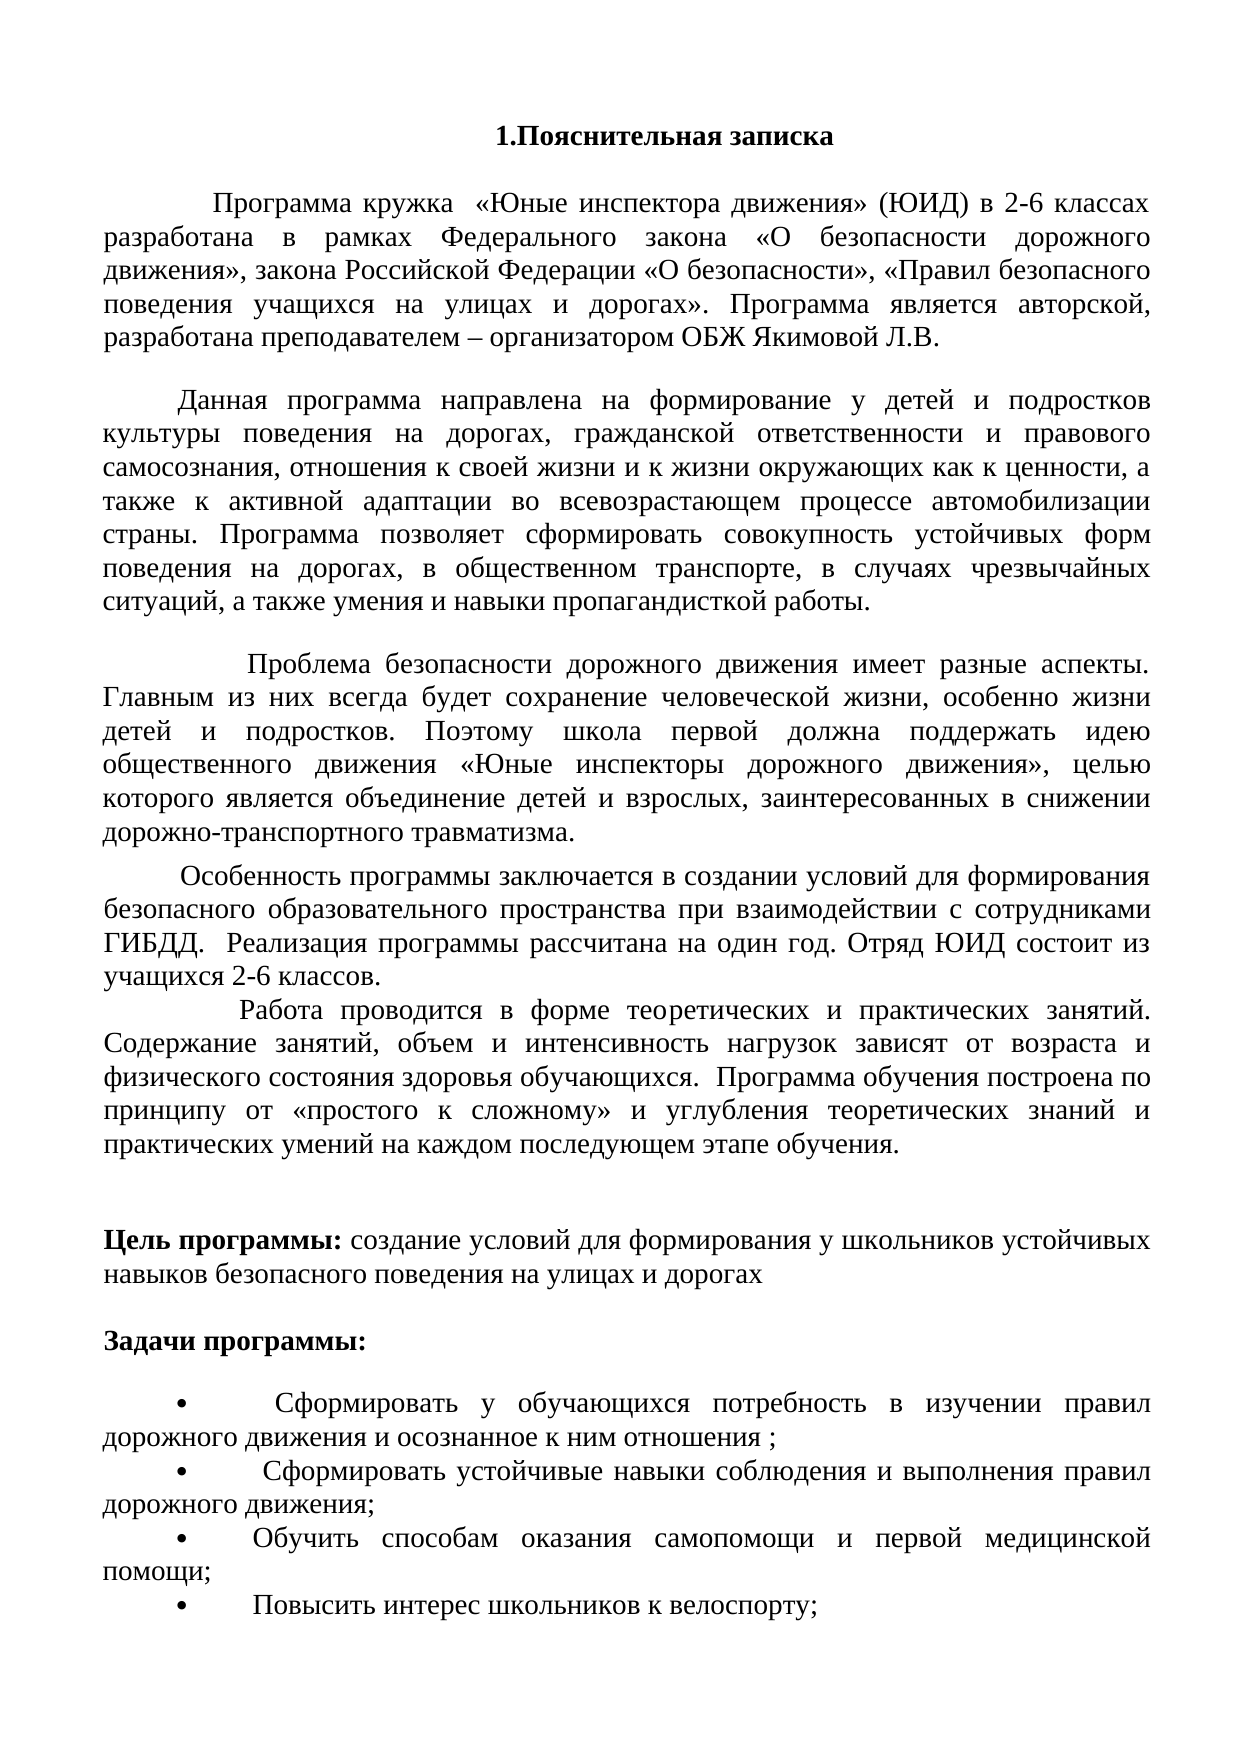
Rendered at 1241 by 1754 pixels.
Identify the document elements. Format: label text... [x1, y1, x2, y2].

text Программа кружка «Юные инспектора движения» (ЮИД) в 2-6 классах разработана в рамках Федерального закона «О безопасности дорожного движения», закона Российской Федерации «О безопасности», «Правил безопасного поведения учащихся на улицах и дорогах». Программа является авторской, разработана преподавателем – организатором ОБЖ Якимовой Л.В. [103, 185, 1152, 353]
text Работа проводится в форме теоретических и практических занятий. Содержание занятий, объем и интенсивность нагрузок зависят от возраста и физического состояния здоровья обучающихся. Программа обучения построена по принципу от «простого к сложному» и углубления теоретических знаний и практических умений на каждом последующем этапе обучения. [103, 992, 1152, 1159]
text Задачи программы: [102, 1323, 1152, 1356]
list Сформировать устойчивые навыки соблюдения и выполнения правил дорожного движения; [102, 1453, 1152, 1520]
text Цель программы: создание условий для формирования у школьников устойчивых навыков безопасного поведения на улицах и дорогах [103, 1222, 1152, 1289]
text Данная программа направлена на формирование у детей и подростков культуры поведения на дорогах, гражданской ответственности и правового самосознания, отношения к своей жизни и к жизни окружающих как к ценности, а также к активной адаптации во всевозрастающем процессе автомобилизации страны. Программа позволяет сформировать совокупность устойчивых форм поведения на дорогах, в общественном транспорте, в случаях чрезвычайных ситуаций, а также умения и навыки пропагандисткой работы. [102, 382, 1152, 617]
list Обучить способам оказания самопомощи и первой медицинской помощи; [102, 1520, 1152, 1587]
text Особенность программы заключается в создании условий для формирования безопасного образовательного пространства при взаимодействии с сотрудниками ГИБДД. Реализация программы рассчитана на один год. Отряд ЮИД состоит из учащихся 2-6 классов. [103, 858, 1152, 992]
list Сформировать у обучающихся потребность в изучении правил дорожного движения и осознанное к ним отношения ; [102, 1386, 1152, 1453]
list Повысить интерес школьников к велоспорту; [102, 1587, 1152, 1620]
text Проблема безопасности дорожного движения имеет разные аспекты. Главным из них всегда будет сохранение человеческой жизни, особенно жизни детей и подростков. Поэтому школа первой должна поддержать идею общественного движения «Юные инспекторы дорожного движения», целью которого является объединение детей и взрослых, заинтересованных в снижении дорожно-транспортного травматизма. [102, 646, 1152, 847]
text 1.Пояснительная записка [177, 118, 1152, 152]
